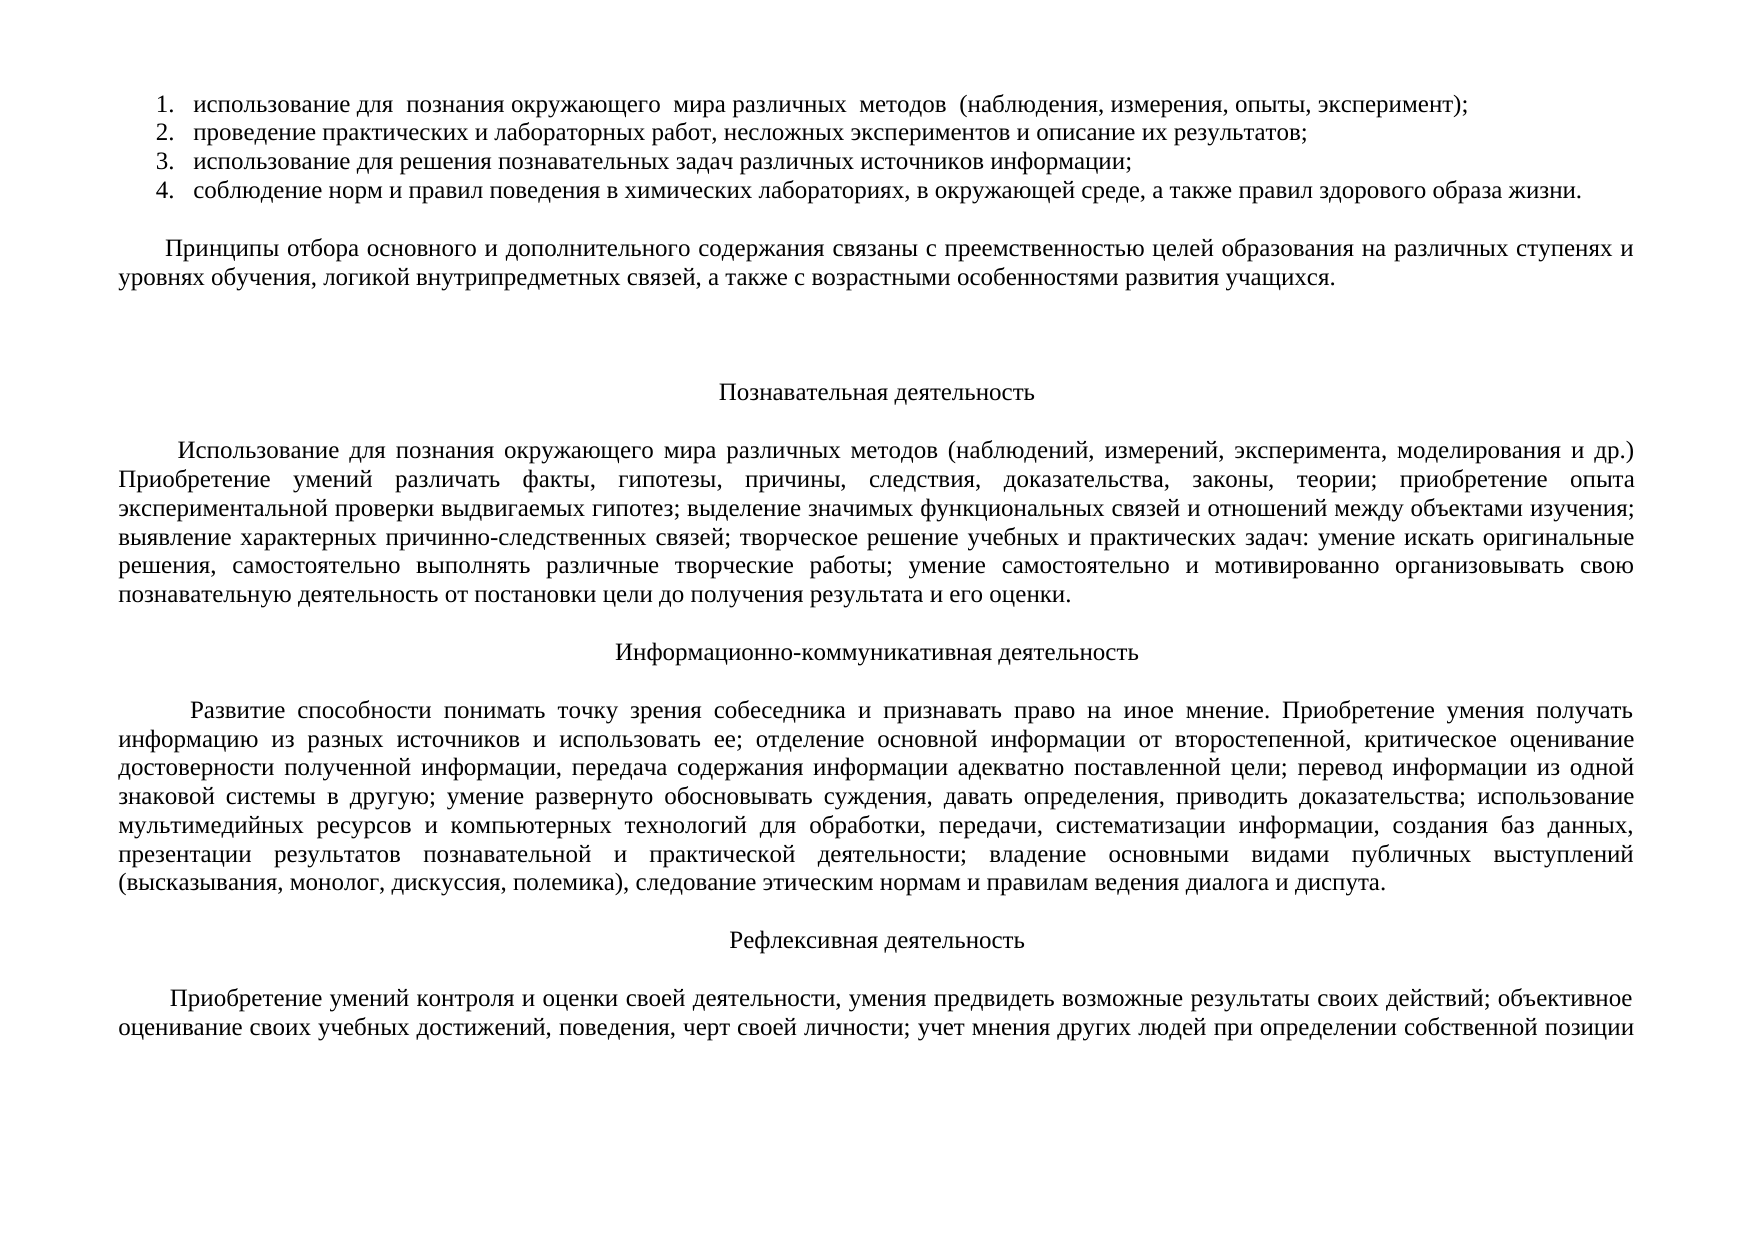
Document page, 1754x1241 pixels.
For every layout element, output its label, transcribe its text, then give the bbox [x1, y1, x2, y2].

text Принципы отбора основного и дополнительного содержания связаны с преемственностью целей образования на различных ступенях и уровнях обучения, логикой внутрипредметных связей, а также с возрастными особенностями развития учащихся. [118, 233, 1636, 290]
text Использование для познания окружающего мира различных методов (наблюдений, измерений, эксперимента, моделирования и др.) Приобретение умений различать факты, гипотезы, причины, следствия, доказательства, законы, теории; приобретение опыта экспериментальной проверки выдвигаемых гипотез; выделение значимых функциональных связей и отношений между объектами изучения; выявление характерных причинно-следственных связей; творческое решение учебных и практических задач: умение искать оригинальные решения, самостоятельно выполнять различные творческие работы; умение самостоятельно и мотивированно организовывать свою познавательную деятельность от постановки цели до получения результата и его оценки. [118, 435, 1636, 608]
text Информационно-коммуникативная деятельность [118, 637, 1636, 666]
list соблюдение норм и правил поведения в химических лабораториях, в окружающей среде, а также правил здорового образа жизни. [156, 175, 1636, 204]
list использование для познания окружающего мира различных методов (наблюдения, измерения, опыты, эксперимент); [156, 89, 1636, 117]
text Рефлексивная деятельность [118, 925, 1636, 954]
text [118, 983, 1636, 1041]
list проведение практических и лабораторных работ, несложных экспериментов и описание их результатов; [156, 117, 1636, 146]
text Развитие способности понимать точку зрения собеседника и признавать право на иное мнение. Приобретение умения получать информацию из разных источников и использовать ее; отделение основной информации от второстепенной, критическое оценивание достоверности полученной информации, передача содержания информации адекватно поставленной цели; перевод информации из одной знаковой системы в другую; умение развернуто обосновывать суждения, давать определения, приводить доказательства; использование мультимедийных ресурсов и компьютерных технологий для обработки, передачи, систематизации информации, создания баз данных, презентации результатов познавательной и практической деятельности; владение основными видами публичных выступлений (высказывания, монолог, дискуссия, полемика), следование этическим нормам и правилам ведения диалога и диспута. [118, 695, 1636, 896]
text Познавательная деятельность [118, 377, 1636, 406]
list использование для решения познавательных задач различных источников информации; [156, 146, 1636, 175]
